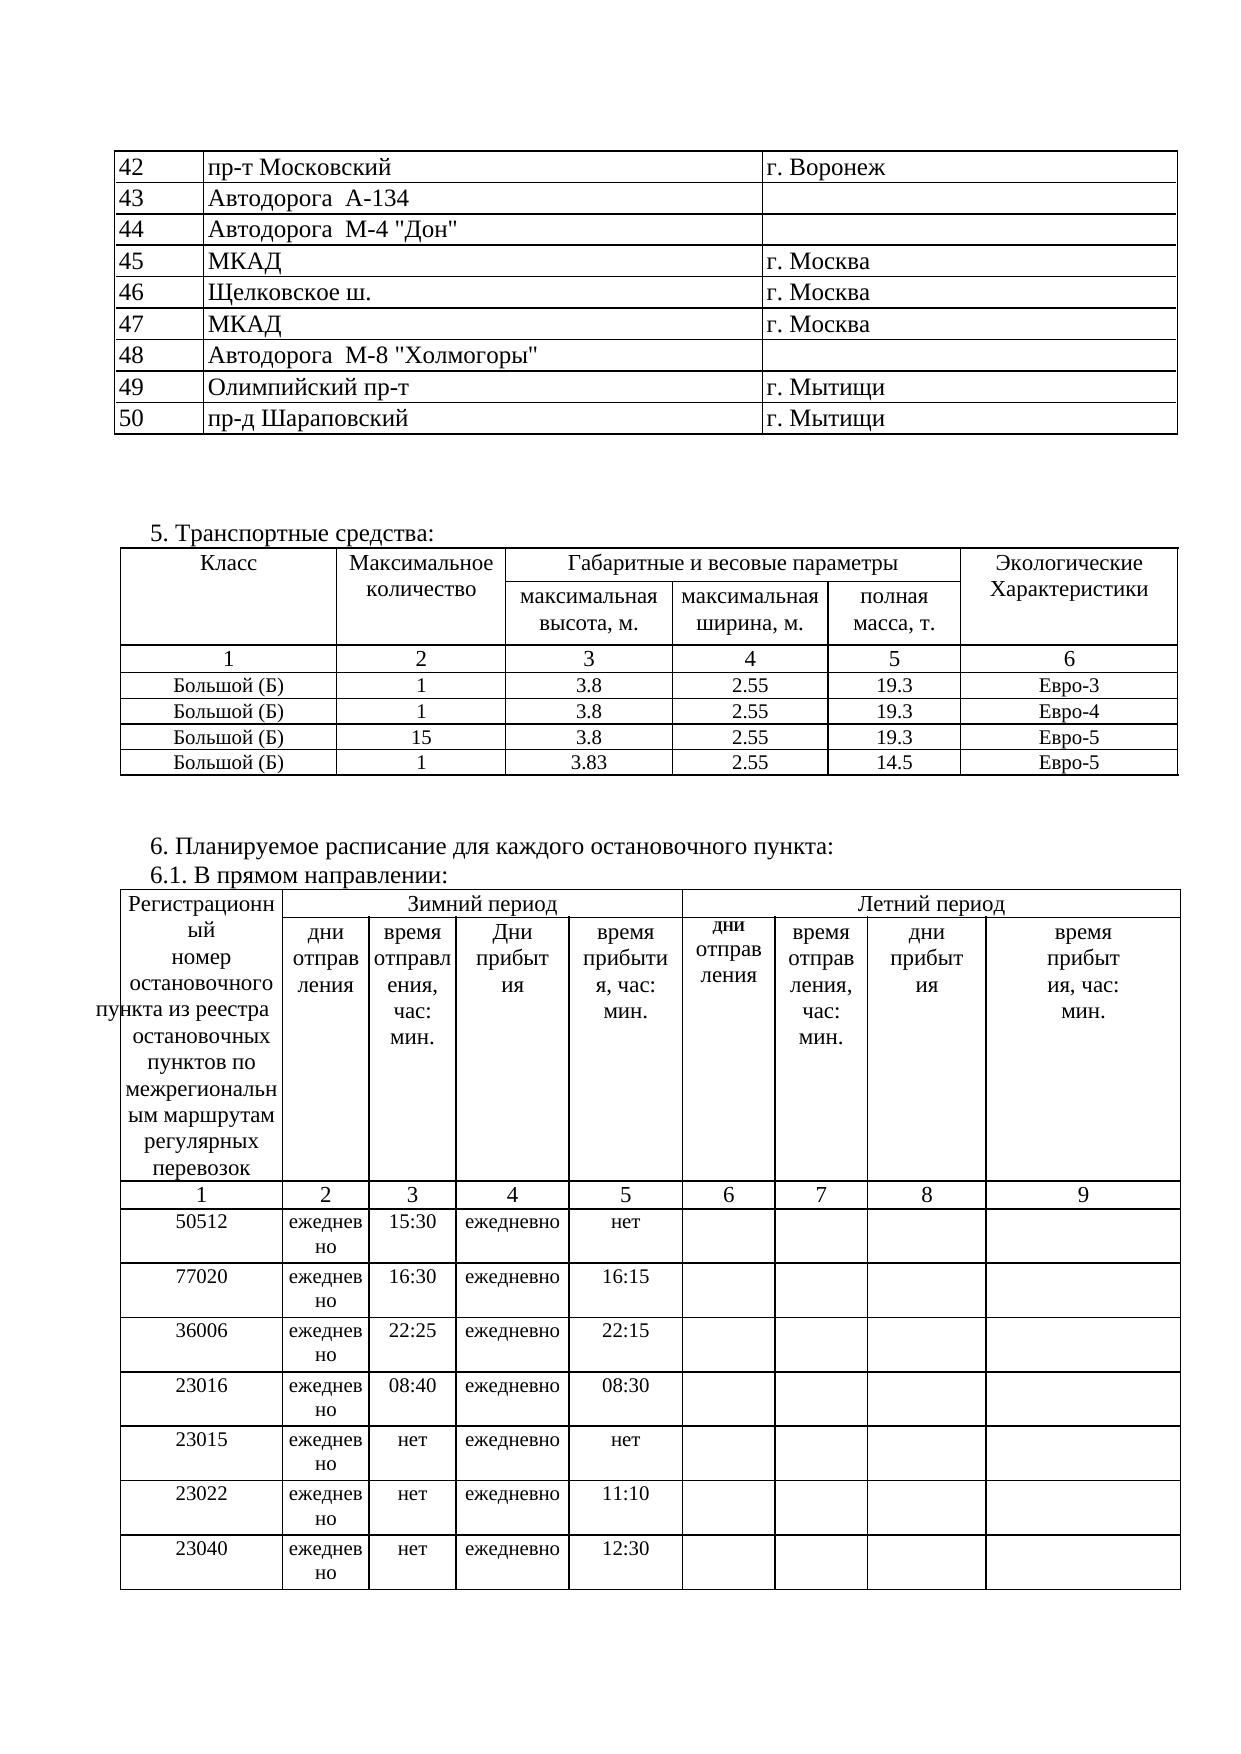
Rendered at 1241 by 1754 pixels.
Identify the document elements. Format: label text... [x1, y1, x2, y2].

table_cell 1 [337, 673, 505, 697]
table_cell 22:25 [370, 1318, 455, 1371]
table_cell [776, 1536, 867, 1588]
table_cell 50 [115, 403, 203, 433]
table_cell ежедневно [283, 1210, 368, 1262]
table_cell [776, 1427, 867, 1480]
table_cell Большой (Б) [121, 750, 336, 774]
table_cell [987, 1210, 1180, 1262]
table_cell 2 [337, 646, 505, 672]
table_cell 47 [115, 308, 203, 339]
table_cell 08:30 [570, 1373, 682, 1425]
table_cell нет [570, 1210, 682, 1262]
table_cell Евро-3 [961, 673, 1177, 697]
table_cell г. Мытищи [763, 402, 1177, 433]
table_cell 9 [987, 1182, 1180, 1208]
table_cell 50512 [121, 1210, 282, 1262]
table_cell ежедневно [283, 1427, 368, 1480]
table_cell Олимпийский пр-т [204, 372, 762, 402]
table_cell [683, 1536, 774, 1588]
table_cell [987, 1481, 1180, 1534]
table_cell [776, 1481, 867, 1534]
table_cell 43 [115, 183, 203, 213]
table_cell 16:30 [370, 1264, 455, 1317]
table_cell максимальная ширина, м. [673, 582, 827, 644]
table_cell нет [370, 1427, 455, 1480]
table_cell нет [370, 1536, 455, 1588]
table_cell Большой (Б) [121, 725, 336, 749]
table_cell 11:10 [570, 1481, 682, 1534]
table_cell ежедневно [457, 1373, 568, 1425]
table_cell пр-д Шараповский [204, 403, 762, 433]
table_cell 23022 [121, 1481, 282, 1534]
table_cell ежедневно [457, 1536, 568, 1588]
table_cell г. Мытищи [763, 370, 1177, 402]
table_cell [868, 1318, 985, 1371]
table_cell 45 [115, 245, 203, 276]
table_cell 2.55 [673, 673, 827, 697]
table_cell ежедневно [457, 1318, 568, 1371]
table_cell нет [370, 1481, 455, 1534]
table_cell 3 [506, 646, 672, 672]
text 6.1. В прямом направлении: [150, 860, 1090, 888]
table_cell [683, 1373, 774, 1425]
table_cell Евро-5 [961, 750, 1177, 774]
table_cell 08:40 [370, 1373, 455, 1425]
table_cell [987, 1264, 1180, 1317]
table_cell Евро-5 [961, 725, 1177, 749]
table_cell Автодорога М-4 "Дон" [204, 215, 762, 244]
table_cell ежедневно [283, 1318, 368, 1371]
table_cell 19.3 [829, 725, 960, 749]
table_cell 1 [121, 646, 336, 672]
table_header Регистрационный номер остановочного пункта из реестра остановочных пунктов по межрегиональным маршрутам регулярных перевозок [121, 890, 282, 1180]
table_cell 48 [115, 340, 203, 370]
table_cell Большой (Б) [121, 673, 336, 697]
table_cell ДНИ отправ ления [683, 918, 774, 1180]
table_cell ежедневно [283, 1481, 368, 1534]
table_cell нет [570, 1427, 682, 1480]
table_cell максимальная высота, м. [506, 582, 672, 644]
table_cell [868, 1427, 985, 1480]
table_cell 3 [370, 1182, 455, 1208]
table_cell ежедневно [283, 1373, 368, 1425]
table_cell 42 [115, 152, 203, 181]
table_cell 23040 [121, 1536, 282, 1588]
table_cell 5 [570, 1182, 682, 1208]
table_cell [776, 1373, 867, 1425]
table_cell ежедневно [457, 1210, 568, 1262]
table_cell [868, 1264, 985, 1317]
table_header Класс [121, 549, 336, 644]
table_cell 19.3 [829, 699, 960, 723]
table_cell 2.55 [673, 750, 827, 774]
table_cell Дни прибыт ия [457, 918, 568, 1180]
table_cell [683, 1210, 774, 1262]
table_cell 2.55 [673, 725, 827, 749]
table_cell [683, 1481, 774, 1534]
table_header Максимальное количество [337, 549, 505, 644]
table_cell [683, 1427, 774, 1480]
table_cell 23016 [121, 1373, 282, 1425]
table_cell 3.8 [506, 699, 672, 723]
table_cell 22:15 [570, 1318, 682, 1371]
table_cell МКАД [204, 246, 762, 276]
table_cell Автодорога М-8 "Холмогоры" [204, 340, 762, 370]
table_cell 3.8 [506, 725, 672, 749]
table_cell 23015 [121, 1427, 282, 1480]
table_cell Большой (Б) [121, 699, 336, 723]
table_cell [763, 181, 1177, 213]
table_cell 16:15 [570, 1264, 682, 1317]
table_cell [987, 1373, 1180, 1425]
table_cell 1 [337, 699, 505, 723]
table_cell ежедневно [457, 1264, 568, 1317]
table_cell [868, 1210, 985, 1262]
table_cell 6 [683, 1182, 774, 1208]
table_cell [776, 1210, 867, 1262]
table_cell [868, 1373, 985, 1425]
table_cell 2 [283, 1182, 368, 1208]
table_cell МКАД [204, 309, 762, 339]
table_cell 2.55 [673, 699, 827, 723]
table_header Летний период [683, 890, 1180, 916]
table_cell [763, 339, 1177, 370]
table_cell 49 [115, 371, 203, 402]
table_cell 6 [961, 646, 1177, 672]
table_cell [987, 1427, 1180, 1480]
table_cell [763, 213, 1177, 244]
table_cell [868, 1481, 985, 1534]
table_cell Евро-4 [961, 699, 1177, 723]
table_cell г. Москва [763, 244, 1177, 276]
table_cell ежедневно [283, 1264, 368, 1317]
table_cell 7 [776, 1182, 867, 1208]
table_cell [683, 1318, 774, 1371]
text 5. Транспортные средства: [150, 518, 1090, 547]
table_cell 19.3 [829, 673, 960, 697]
table_cell [987, 1536, 1180, 1588]
table_cell [987, 1318, 1180, 1371]
table_cell время отправл ения, час: мин. [370, 918, 455, 1180]
table_cell время прибыт ия, час: мин. [987, 918, 1180, 1180]
table_cell 77020 [121, 1264, 282, 1317]
table_cell 36006 [121, 1318, 282, 1371]
table_cell [776, 1318, 867, 1371]
table_cell дни отправ ления [283, 918, 368, 1180]
table_cell 1 [337, 750, 505, 774]
table_cell ежедневно [457, 1481, 568, 1534]
table_cell пр-т Московский [204, 152, 762, 181]
table_cell 4 [673, 646, 827, 672]
table_cell Щелковское ш. [204, 277, 762, 307]
table_cell 3.8 [506, 673, 672, 697]
table_cell 44 [115, 214, 203, 244]
table_cell г. Москва [763, 276, 1177, 307]
table_cell 1 [121, 1182, 282, 1208]
table_cell 8 [868, 1182, 985, 1208]
table_cell 14.5 [829, 750, 960, 774]
table_header Габаритные и весовые параметры [506, 549, 960, 581]
table_cell 12:30 [570, 1536, 682, 1588]
table_cell ежедневно [283, 1536, 368, 1588]
text 6. Планируемое расписание для каждого остановочного пункта: [150, 831, 1090, 860]
table_cell время отправ ления, час: мин. [776, 918, 867, 1180]
table_cell 4 [457, 1182, 568, 1208]
table_cell полная масса, т. [829, 582, 960, 644]
table_cell 3.83 [506, 750, 672, 774]
table_cell 15 [337, 725, 505, 749]
table_cell 15:30 [370, 1210, 455, 1262]
table_cell время прибыти я, час: мин. [570, 918, 682, 1180]
table_cell г. Москва [763, 307, 1177, 339]
table_cell ежедневно [457, 1427, 568, 1480]
table_cell 5 [829, 646, 960, 672]
table_cell дни прибыт ия [868, 918, 985, 1180]
table_header Зимний период [283, 890, 682, 916]
table_cell 46 [115, 277, 203, 307]
table_cell [868, 1536, 985, 1588]
table_cell [776, 1264, 867, 1317]
table_cell г. Воронеж [763, 152, 1177, 181]
table_header Экологические Характеристики [961, 549, 1177, 644]
table_cell [683, 1264, 774, 1317]
table_cell Автодорога А-134 [204, 183, 762, 213]
